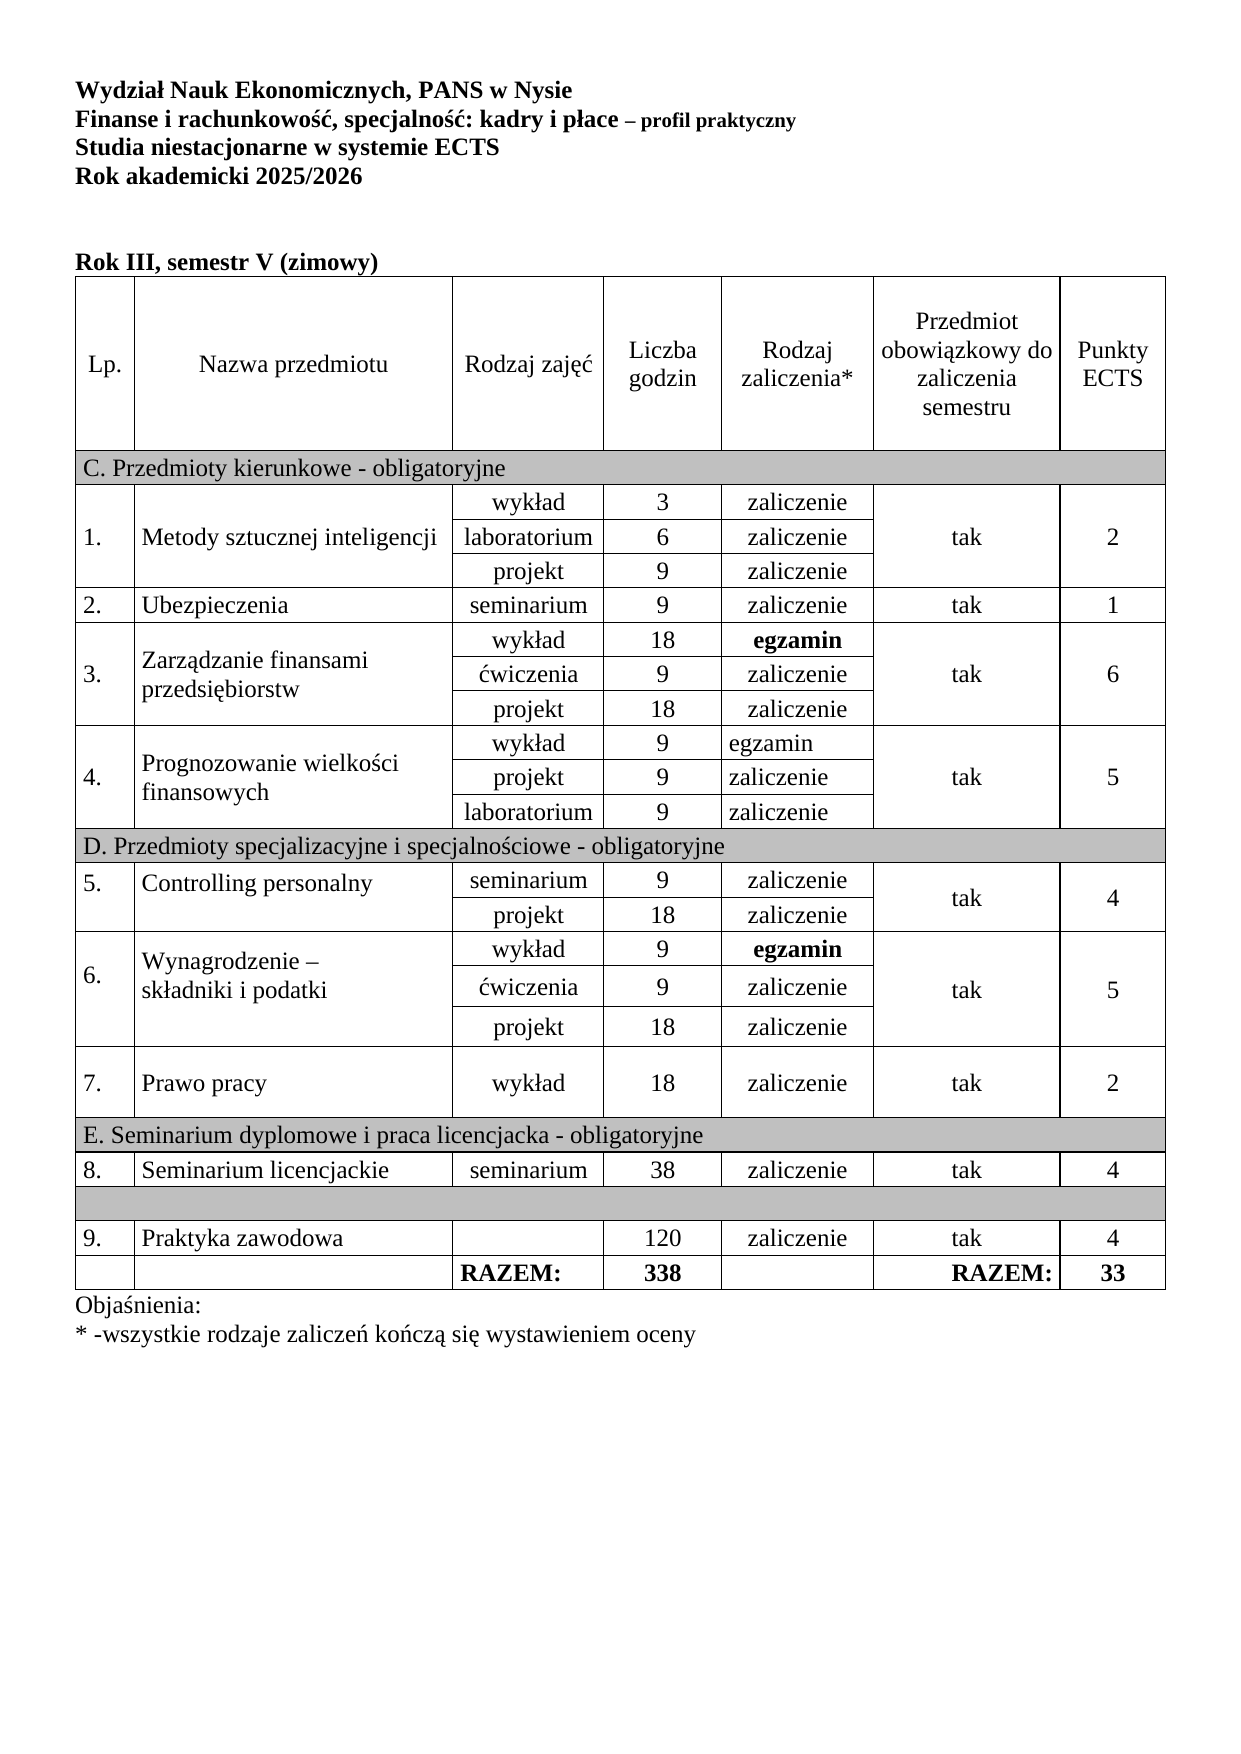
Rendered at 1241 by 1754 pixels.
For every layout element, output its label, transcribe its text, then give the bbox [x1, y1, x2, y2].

table_cell tak [874, 726, 1059, 828]
table_cell 2 [1061, 1047, 1165, 1117]
table_cell 9 [604, 932, 721, 965]
table_cell laboratorium [453, 795, 603, 828]
table_cell 4 [1061, 1221, 1165, 1254]
table_cell zaliczenie [722, 1047, 873, 1117]
table_cell C. Przedmioty kierunkowe - obligatoryjne [76, 451, 1165, 484]
table_cell 18 [604, 1007, 721, 1046]
table_cell RAZEM: [874, 1256, 1059, 1289]
table_cell 6 [604, 520, 721, 553]
text Studia niestacjonarne w systemie ECTS [75, 132, 1165, 161]
table_cell zaliczenie [722, 520, 873, 553]
table_cell 9. [76, 1221, 134, 1254]
table_cell tak [874, 1221, 1059, 1254]
table_cell wykład [453, 485, 603, 518]
table_cell wykład [453, 932, 603, 965]
table_cell tak [874, 932, 1059, 1046]
table_cell [135, 1256, 452, 1289]
table_cell egzamin [722, 932, 873, 965]
table_cell zaliczenie [722, 1153, 873, 1186]
table_cell tak [874, 863, 1059, 931]
text Rok III, semestr V (zimowy) [75, 247, 1165, 276]
table_cell D. Przedmioty specjalizacyjne i specjalnościowe - obligatoryjne [76, 829, 1165, 862]
table_cell 9 [604, 760, 721, 793]
table_cell tak [874, 623, 1059, 725]
table_header Rodzaj zaliczenia* [722, 277, 873, 450]
table_cell ćwiczenia [453, 966, 603, 1006]
table_cell E. Seminarium dyplomowe i praca licencjacka - obligatoryjne [76, 1118, 1165, 1151]
text * -wszystkie rodzaje zaliczeń kończą się wystawieniem oceny [75, 1319, 1165, 1347]
table_cell 1. [76, 485, 134, 587]
table_cell tak [874, 1047, 1059, 1117]
table_cell seminarium [453, 1153, 603, 1186]
table_cell 9 [604, 588, 721, 622]
table_header Liczba godzin [604, 277, 721, 450]
table_cell projekt [453, 898, 603, 931]
table_cell 9 [604, 863, 721, 897]
table_cell 4. [76, 726, 134, 828]
text Objaśnienia: [75, 1290, 1165, 1319]
table_cell 9 [604, 966, 721, 1006]
table_cell 6 [1061, 623, 1165, 725]
table_cell seminarium [453, 863, 603, 897]
table_cell Prawo pracy [135, 1047, 452, 1117]
table_cell wykład [453, 1047, 603, 1117]
table_cell wykład [453, 623, 603, 656]
table_cell zaliczenie [722, 485, 873, 518]
table_cell zaliczenie [722, 554, 873, 587]
table_cell [722, 1256, 873, 1289]
table_cell 5 [1061, 726, 1165, 828]
table_header Nazwa przedmiotu [135, 277, 452, 450]
text Rok akademicki 2025/2026 [75, 161, 1165, 190]
table_cell tak [874, 485, 1059, 587]
table_cell 120 [604, 1221, 721, 1254]
table_cell 9 [604, 795, 721, 828]
table_cell zaliczenie [722, 966, 873, 1006]
table_cell 18 [604, 691, 721, 725]
table_cell 8. [76, 1153, 134, 1186]
table_cell zaliczenie [722, 1007, 873, 1046]
table_cell seminarium [453, 588, 603, 622]
table_cell zaliczenie [722, 863, 873, 897]
table_cell 4 [1061, 1153, 1165, 1186]
table_cell Seminarium licencjackie [135, 1153, 452, 1186]
table_cell 4 [1061, 863, 1165, 931]
table_header Przedmiot obowiązkowy do zaliczenia semestru [874, 277, 1059, 450]
table_cell Wynagrodzenie – składniki i podatki [135, 932, 452, 1046]
table_cell 1 [1061, 588, 1165, 622]
table_cell projekt [453, 760, 603, 793]
table_cell 2 [1061, 485, 1165, 587]
table_cell 7. [76, 1047, 134, 1117]
table_cell egzamin [722, 726, 873, 759]
table_cell zaliczenie [722, 760, 873, 793]
table_cell 3 [604, 485, 721, 518]
table_cell 5. [76, 863, 134, 931]
table_cell zaliczenie [722, 795, 873, 828]
table_cell zaliczenie [722, 691, 873, 725]
table_cell projekt [453, 554, 603, 587]
table_cell zaliczenie [722, 898, 873, 931]
table_cell RAZEM: [453, 1256, 603, 1289]
table_cell projekt [453, 1007, 603, 1046]
table_cell [453, 1221, 603, 1254]
table_cell 18 [604, 1047, 721, 1117]
table_cell tak [874, 1153, 1059, 1186]
table_cell 18 [604, 898, 721, 931]
table_cell zaliczenie [722, 657, 873, 690]
table_header Rodzaj zajęć [453, 277, 603, 450]
table_cell 33 [1061, 1256, 1165, 1289]
table_header Punkty ECTS [1061, 277, 1165, 450]
table_cell wykład [453, 726, 603, 759]
table_cell 9 [604, 726, 721, 759]
table_cell projekt [453, 691, 603, 725]
table_cell laboratorium [453, 520, 603, 553]
table_cell [76, 1187, 1165, 1220]
table_cell Ubezpieczenia [135, 588, 452, 622]
text Finanse i rachunkowość, specjalność: kadry i płace – profil praktyczny [75, 104, 1165, 132]
table_cell tak [874, 588, 1059, 622]
table_cell Prognozowanie wielkości finansowych [135, 726, 452, 828]
table_cell 9 [604, 657, 721, 690]
table_cell 3. [76, 623, 134, 725]
table_cell ćwiczenia [453, 657, 603, 690]
table_cell zaliczenie [722, 1221, 873, 1254]
table_cell Zarządzanie finansami przedsiębiorstw [135, 623, 452, 725]
table_header Lp. [76, 277, 134, 450]
table_cell 9 [604, 554, 721, 587]
table_cell Controlling personalny [135, 863, 452, 931]
table_cell 6. [76, 932, 134, 1046]
table_cell 18 [604, 623, 721, 656]
text Wydział Nauk Ekonomicznych, PANS w Nysie [75, 75, 1165, 104]
table_cell 38 [604, 1153, 721, 1186]
table_cell [76, 1256, 134, 1289]
table_cell zaliczenie [722, 588, 873, 622]
table_cell 338 [604, 1256, 721, 1289]
table_cell Metody sztucznej inteligencji [135, 485, 452, 587]
table_cell egzamin [722, 623, 873, 656]
table_cell Praktyka zawodowa [135, 1221, 452, 1254]
table_cell 2. [76, 588, 134, 622]
table_cell 5 [1061, 932, 1165, 1046]
